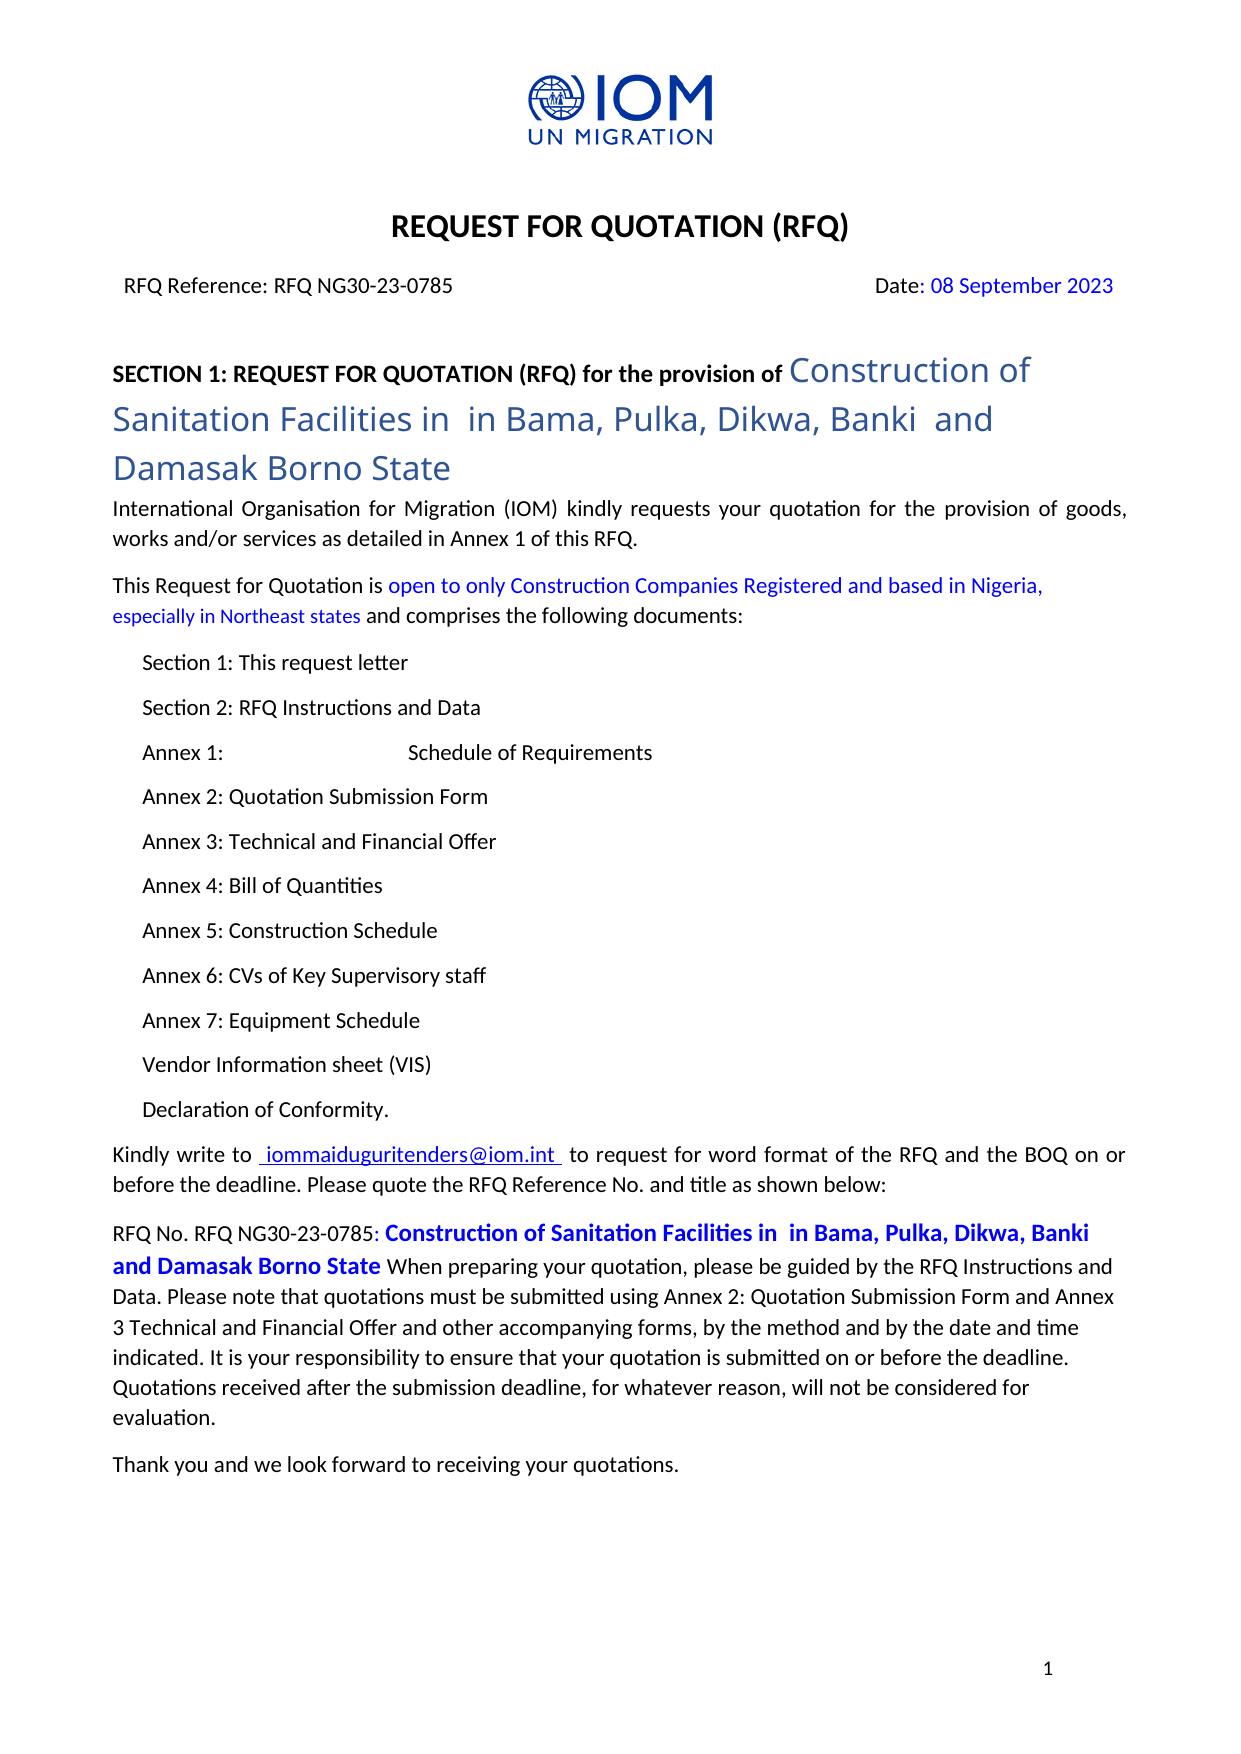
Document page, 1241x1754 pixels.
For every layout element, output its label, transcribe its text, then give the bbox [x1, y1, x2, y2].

text This Request for Quotation is open to only Construction Companies Registered and based in Nigeria, especially in Northeast states and comprises the following documents: [112, 571, 1128, 629]
text Annex 7: Equipment Schedule [142, 1006, 1128, 1034]
picture [524, 73, 716, 146]
text Thank you and we look forward to receiving your quotations. [112, 1450, 1128, 1478]
text Section 1: This request letter [142, 648, 1128, 676]
text Kindly write to iommaiduguritenders@iom.int to request for word format of the RFQ and the BOQ on or before the deadline. Please quote the RFQ Reference No. and title as shown below: [112, 1140, 1128, 1198]
text kindly requests your quotation for the provision of goods, works and/or services as detailed in Annex 1 of this RFQ. [112, 494, 1128, 552]
text Annex 5: Construction Schedule [142, 916, 1128, 944]
table_header RFQ Reference: [113, 249, 732, 322]
subtitle SECTION 1: REQUEST FOR QUOTATION (RFQ) for the provision of [112, 347, 1128, 491]
text Section 2: RFQ Instructions and Data [142, 693, 1128, 721]
subtitle REQUEST FOR QUOTATION (RFQ) [112, 205, 1128, 246]
text Annex 2: Quotation Submission Form [142, 782, 1128, 810]
text Annex 1: Schedule of Requirements [142, 738, 1128, 766]
text Annex 3: Technical and Financial Offer [142, 827, 1128, 855]
text Annex 6: CVs of Key Supervisory staff [142, 961, 1128, 989]
text RFQ No. : Construction of Sanitation Facilities in in Bama, Pulka, Dikwa, Banki and Damasak Borno State When preparing your quotation, please be guided by the RFQ Instructions and Data. Please note that quotations must be submitted using Annex 2: Quotation Submission Form and Annex 3 Technical and Financial Offer and other accompanying forms, by the method and by the date and time indicated. It is your responsibility to ensure that your quotation is submitted on or before the deadline. Quotations received after the submission deadline, for whatever reason, will not be considered for evaluation. [112, 1217, 1128, 1431]
text Vendor Information sheet (VIS) [142, 1050, 1128, 1078]
table_header Date: [732, 249, 1124, 322]
text Annex 4: Bill of Quantities [142, 872, 1128, 900]
text Declaration of Conformity. [142, 1095, 1128, 1123]
